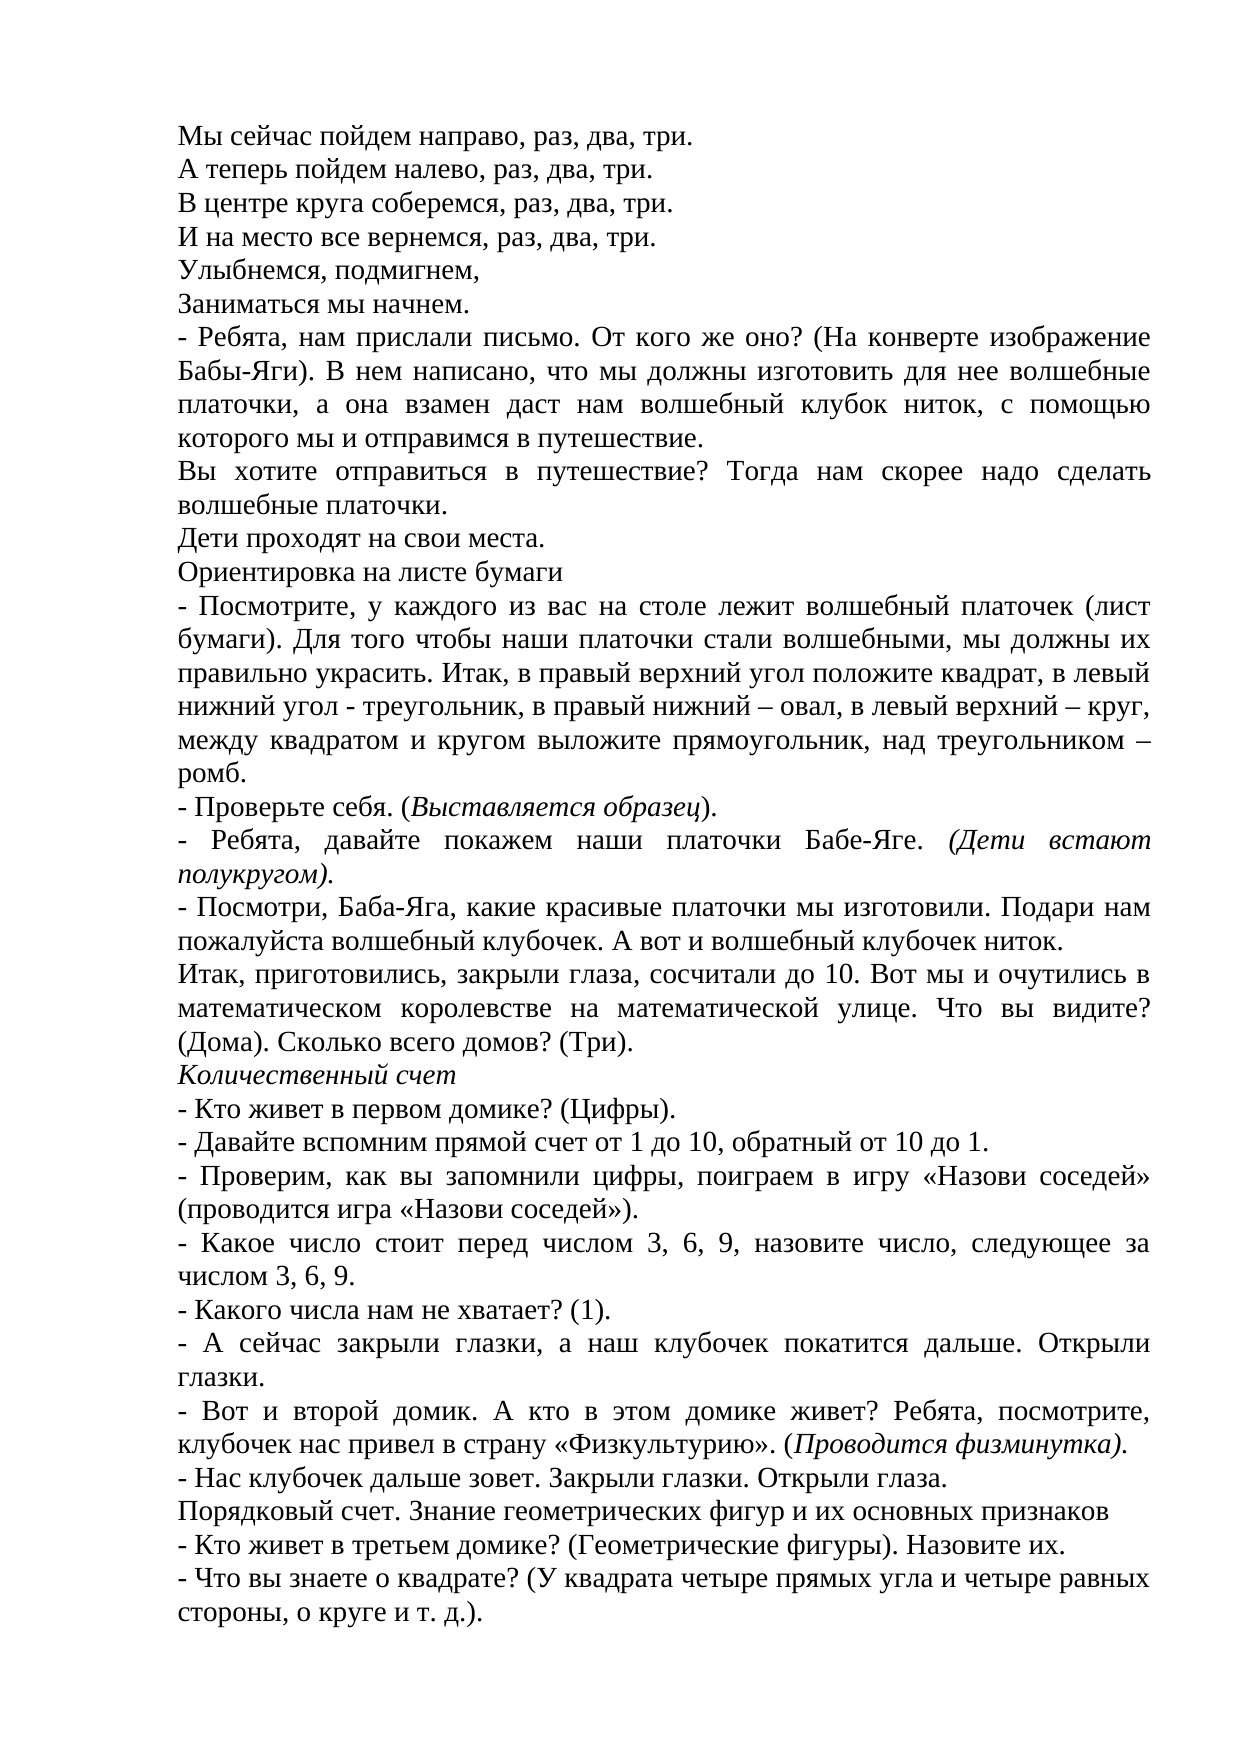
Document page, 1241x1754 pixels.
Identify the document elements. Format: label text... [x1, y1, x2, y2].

text - Посмотри, Баба-Яга, какие красивые платочки мы изготовили. Подари нам пожалуйста волшебный клубочек. А вот и волшебный клубочек ниток. [177, 889, 1152, 957]
text - Что вы знаете о квадрате? (У квадрата четыре прямых угла и четыре равных стороны, о круге и т. д.). [177, 1560, 1152, 1627]
text Итак, приготовились, закрыли глаза, сосчитали до 10. Вот мы и очутились в математическом королевстве на математической улице. Что вы видите? (Дома). Сколько всего домов? (Три). [177, 957, 1152, 1057]
text Порядковый счет. Знание геометрических фигур и их основных признаков [177, 1493, 1152, 1527]
text - Кто живет в третьем домике? (Геометрические фигуры). Назовите их. [177, 1527, 1152, 1560]
text - А сейчас закрыли глазки, а наш клубочек покатится дальше. Открыли глазки. [177, 1326, 1152, 1393]
text - Проверьте себя. (Выставляется образец). [177, 789, 1152, 822]
text Улыбнемся, подмигнем, [177, 252, 1152, 286]
text - Нас клубочек дальше зовет. Закрыли глазки. Открыли глаза. [177, 1460, 1152, 1493]
text - Проверим, как вы запомнили цифры, поиграем в игру «Назови соседей» (проводится игра «Назови соседей»). [177, 1158, 1152, 1225]
text - Какого числа нам не хватает? (1). [177, 1292, 1152, 1326]
text Заниматься мы начнем. [177, 286, 1152, 319]
text - Давайте вспомним прямой счет от 1 до 10, обратный от 10 до 1. [177, 1124, 1152, 1158]
text В центре круга соберемся, раз, два, три. [177, 185, 1152, 219]
text - Кто живет в первом домике? (Цифры). [177, 1091, 1152, 1124]
text - Ребята, нам прислали письмо. От кого же оно? (На конверте изображение Бабы-Яги). В нем написано, что мы должны изготовить для нее волшебные платочки, а она взамен даст нам волшебный клубок ниток, с помощью которого мы и отправимся в путешествие. [177, 319, 1152, 453]
text Количественный счет [177, 1057, 1152, 1091]
text И на место все вернемся, раз, два, три. [177, 219, 1152, 252]
text - Вот и второй домик. А кто в этом домике живет? Ребята, посмотрите, клубочек нас привел в страну «Физкультурию». (Проводится физминутка). [177, 1393, 1152, 1460]
text Вы хотите отправиться в путешествие? Тогда нам скорее надо сделать волшебные платочки. [177, 453, 1152, 521]
text А теперь пойдем налево, раз, два, три. [177, 152, 1152, 185]
text Ориентировка на листе бумаги [177, 554, 1152, 588]
text Мы сейчас пойдем направо, раз, два, три. [177, 118, 1152, 152]
text - Посмотрите, у каждого из вас на столе лежит волшебный платочек (лист бумаги). Для того чтобы наши платочки стали волшебными, мы должны их правильно украсить. Итак, в правый верхний угол положите квадрат, в левый нижний угол - треугольник, в правый нижний – овал, в левый верхний – круг, между квадратом и кругом выложите прямоугольник, над треугольником – ромб. [177, 588, 1152, 789]
text - Какое число стоит перед числом 3, 6, 9, назовите число, следующее за числом 3, 6, 9. [177, 1225, 1152, 1292]
text Дети проходят на свои места. [177, 521, 1152, 554]
text - Ребята, давайте покажем наши платочки Бабе-Яге. (Дети встают полукругом). [177, 822, 1152, 889]
